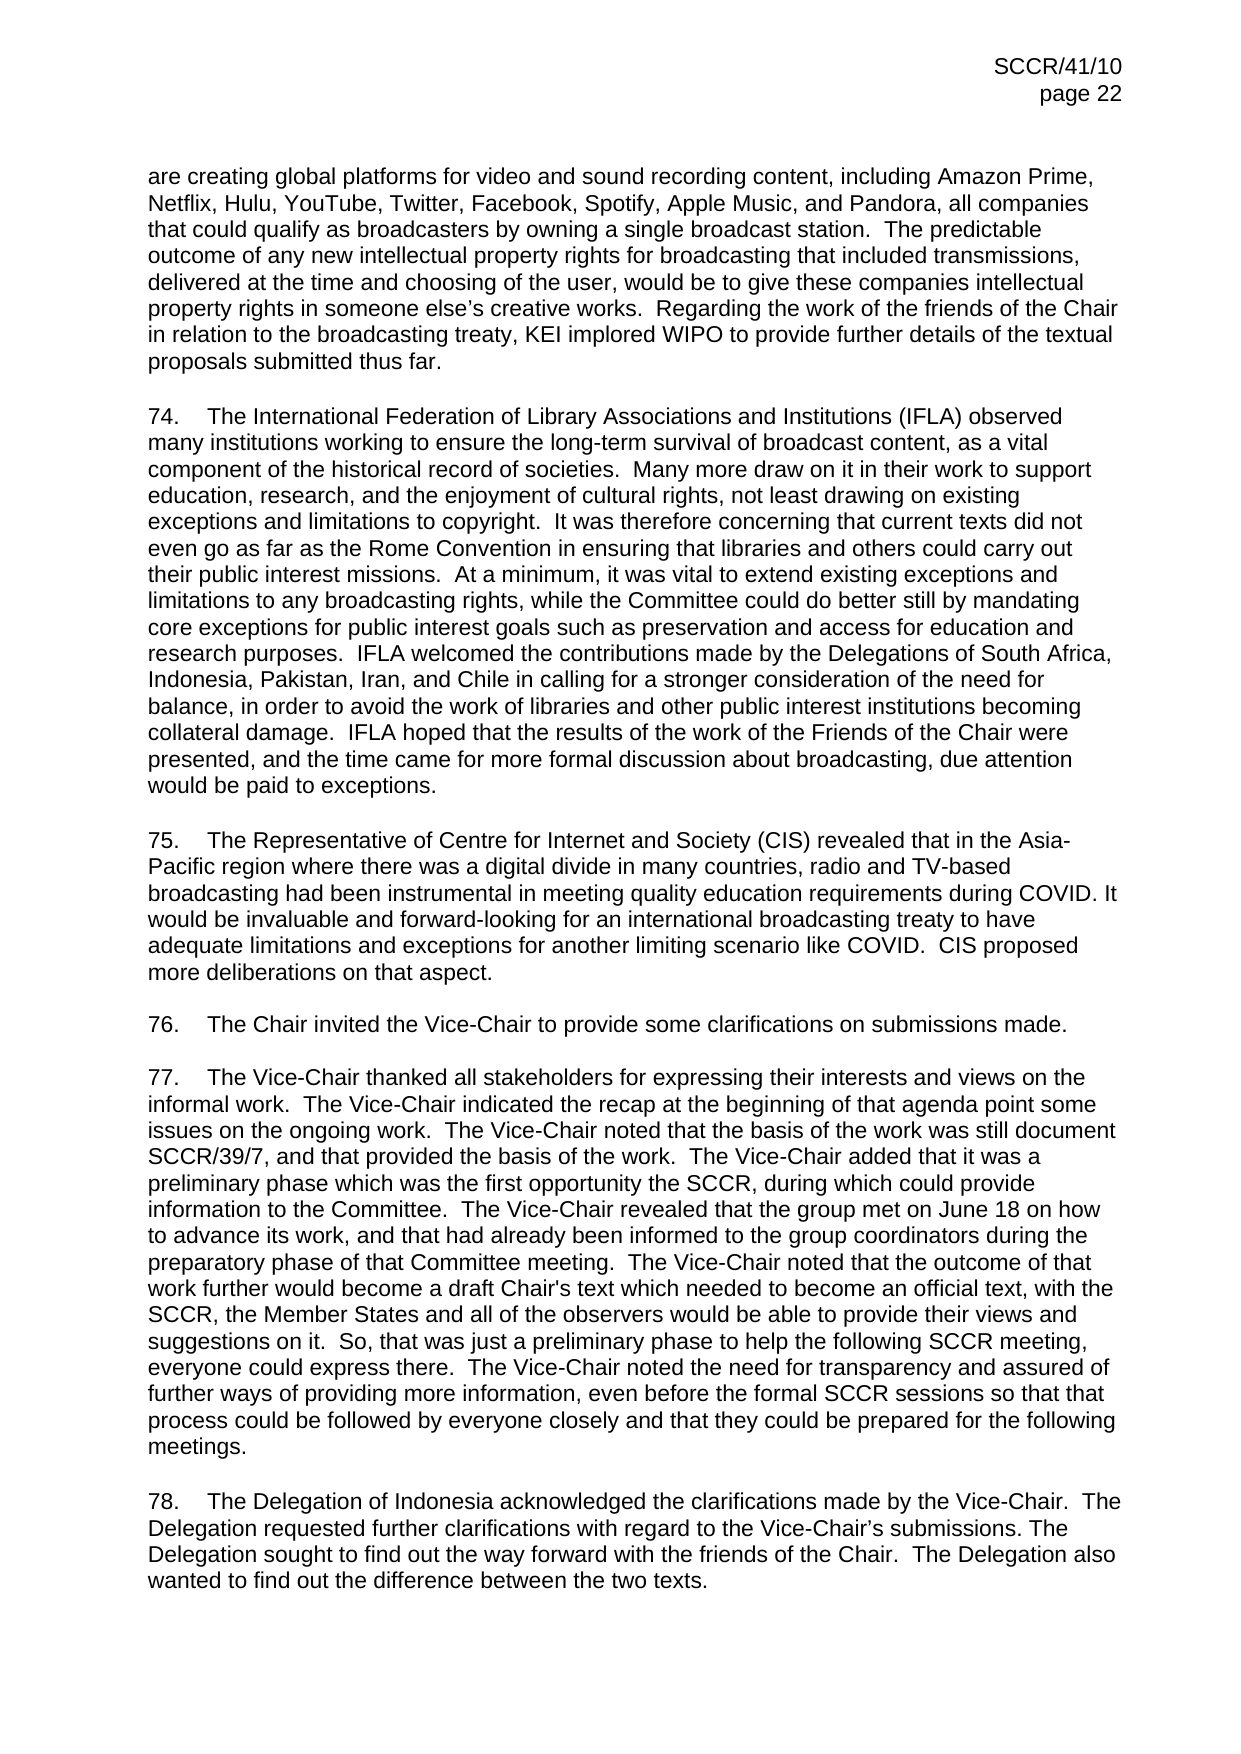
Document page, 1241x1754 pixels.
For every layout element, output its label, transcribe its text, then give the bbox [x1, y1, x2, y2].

list The Vice-Chair thanked all stakeholders for expressing their interests and views on the informal work. The Vice-Chair indicated the recap at the beginning of that agenda point some issues on the ongoing work. The Vice-Chair noted that the basis of the work was still document SCCR/39/7, and that provided the basis of the work. The Vice-Chair added that it was a preliminary phase which was the first opportunity the SCCR, during which could provide information to the Committee. The Vice-Chair revealed that the group met on June 18 on how to advance its work, and that had already been informed to the group coordinators during the preparatory phase of that Committee meeting. The Vice-Chair noted that the outcome of that work further would become a draft Chair's text which needed to become an official text, with the SCCR, the Member States and all of the observers would be able to provide their views and suggestions on it. So, that was just a preliminary phase to help the following SCCR meeting, everyone could express there. The Vice-Chair noted the need for transparency and assured of further ways of providing more information, even before the formal SCCR sessions so that that process could be followed by everyone closely and that they could be prepared for the following meetings. [148, 1064, 1122, 1459]
list The Chair invited the Vice-Chair to provide some clarifications on submissions made. [148, 1011, 1122, 1038]
list The Delegation of Indonesia acknowledged the clarifications made by the Vice-Chair. The Delegation requested further clarifications with regard to the Vice-Chair’s submissions. The Delegation sought to find out the way forward with the friends of the Chair. The Delegation also wanted to find out the difference between the two texts. [148, 1488, 1122, 1594]
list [148, 163, 1122, 374]
list The Representative of Centre for Internet and Society (CIS) revealed that in the Asia-Pacific region where there was a digital divide in many countries, radio and TV-based broadcasting had been instrumental in meeting quality education requirements during COVID. It would be invaluable and forward-looking for an international broadcasting treaty to have adequate limitations and exceptions for another limiting scenario like COVID. CIS proposed more deliberations on that aspect. [148, 827, 1122, 985]
list The International Federation of Library Associations and Institutions (IFLA) observed many institutions working to ensure the long-term survival of broadcast content, as a vital component of the historical record of societies. Many more draw on it in their work to support education, research, and the enjoyment of cultural rights, not least drawing on existing exceptions and limitations to copyright. It was therefore concerning that current texts did not even go as far as the Rome Convention in ensuring that libraries and others could carry out their public interest missions. At a minimum, it was vital to extend existing exceptions and limitations to any broadcasting rights, while the Committee could do better still by mandating core exceptions for public interest goals such as preservation and access for education and research purposes. IFLA welcomed the contributions made by the Delegations of South Africa, Indonesia, Pakistan, Iran, and Chile in calling for a stronger consideration of the need for balance, in order to avoid the work of libraries and other public interest institutions becoming collateral damage. IFLA hoped that the results of the work of the Friends of the Chair were presented, and the time came for more formal discussion about broadcasting, due attention would be paid to exceptions. [148, 403, 1122, 798]
